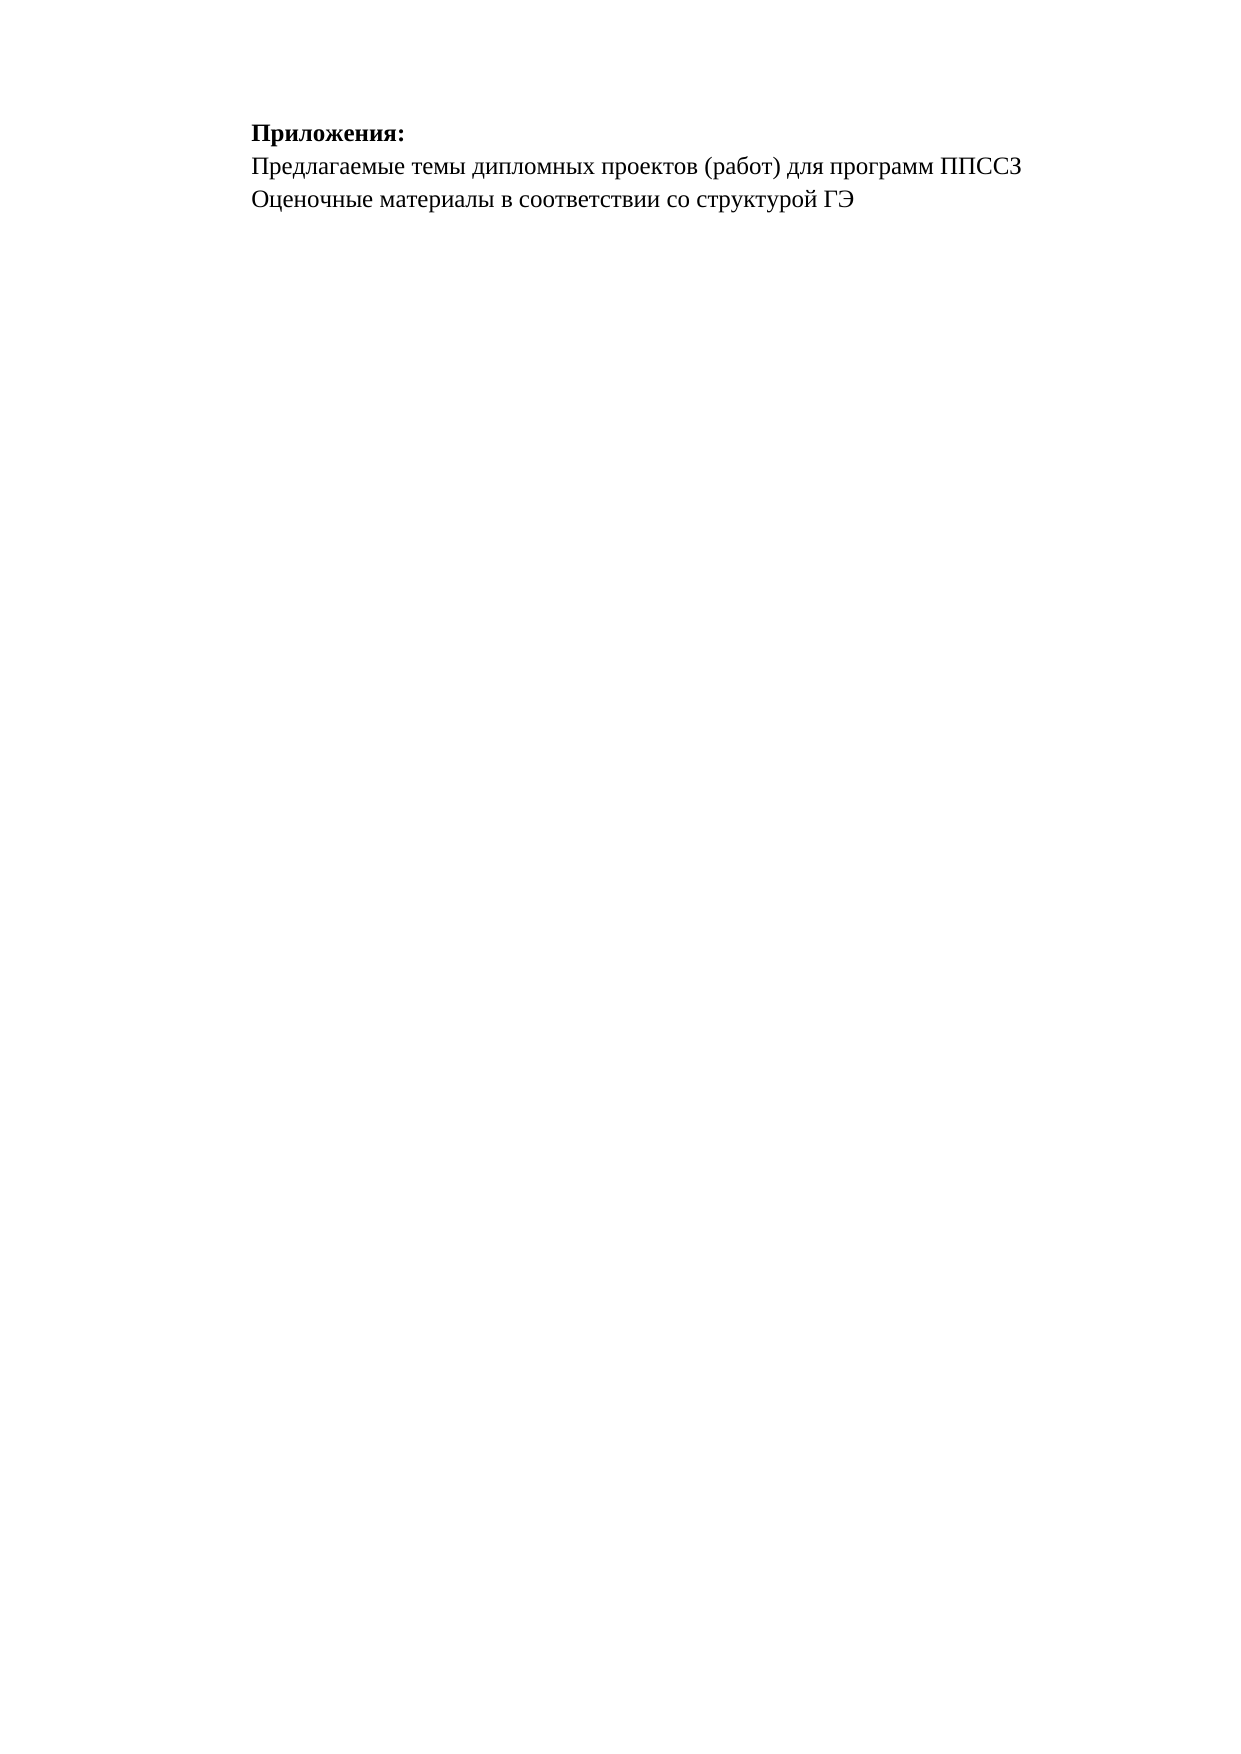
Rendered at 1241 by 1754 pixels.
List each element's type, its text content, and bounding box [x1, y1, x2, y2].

text Предлагаемые темы дипломных проектов (работ) для программ ППССЗ [177, 151, 1152, 180]
text Приложения: [177, 118, 1152, 147]
text Оценочные материалы в соответствии со структурой ГЭ [177, 184, 1152, 213]
